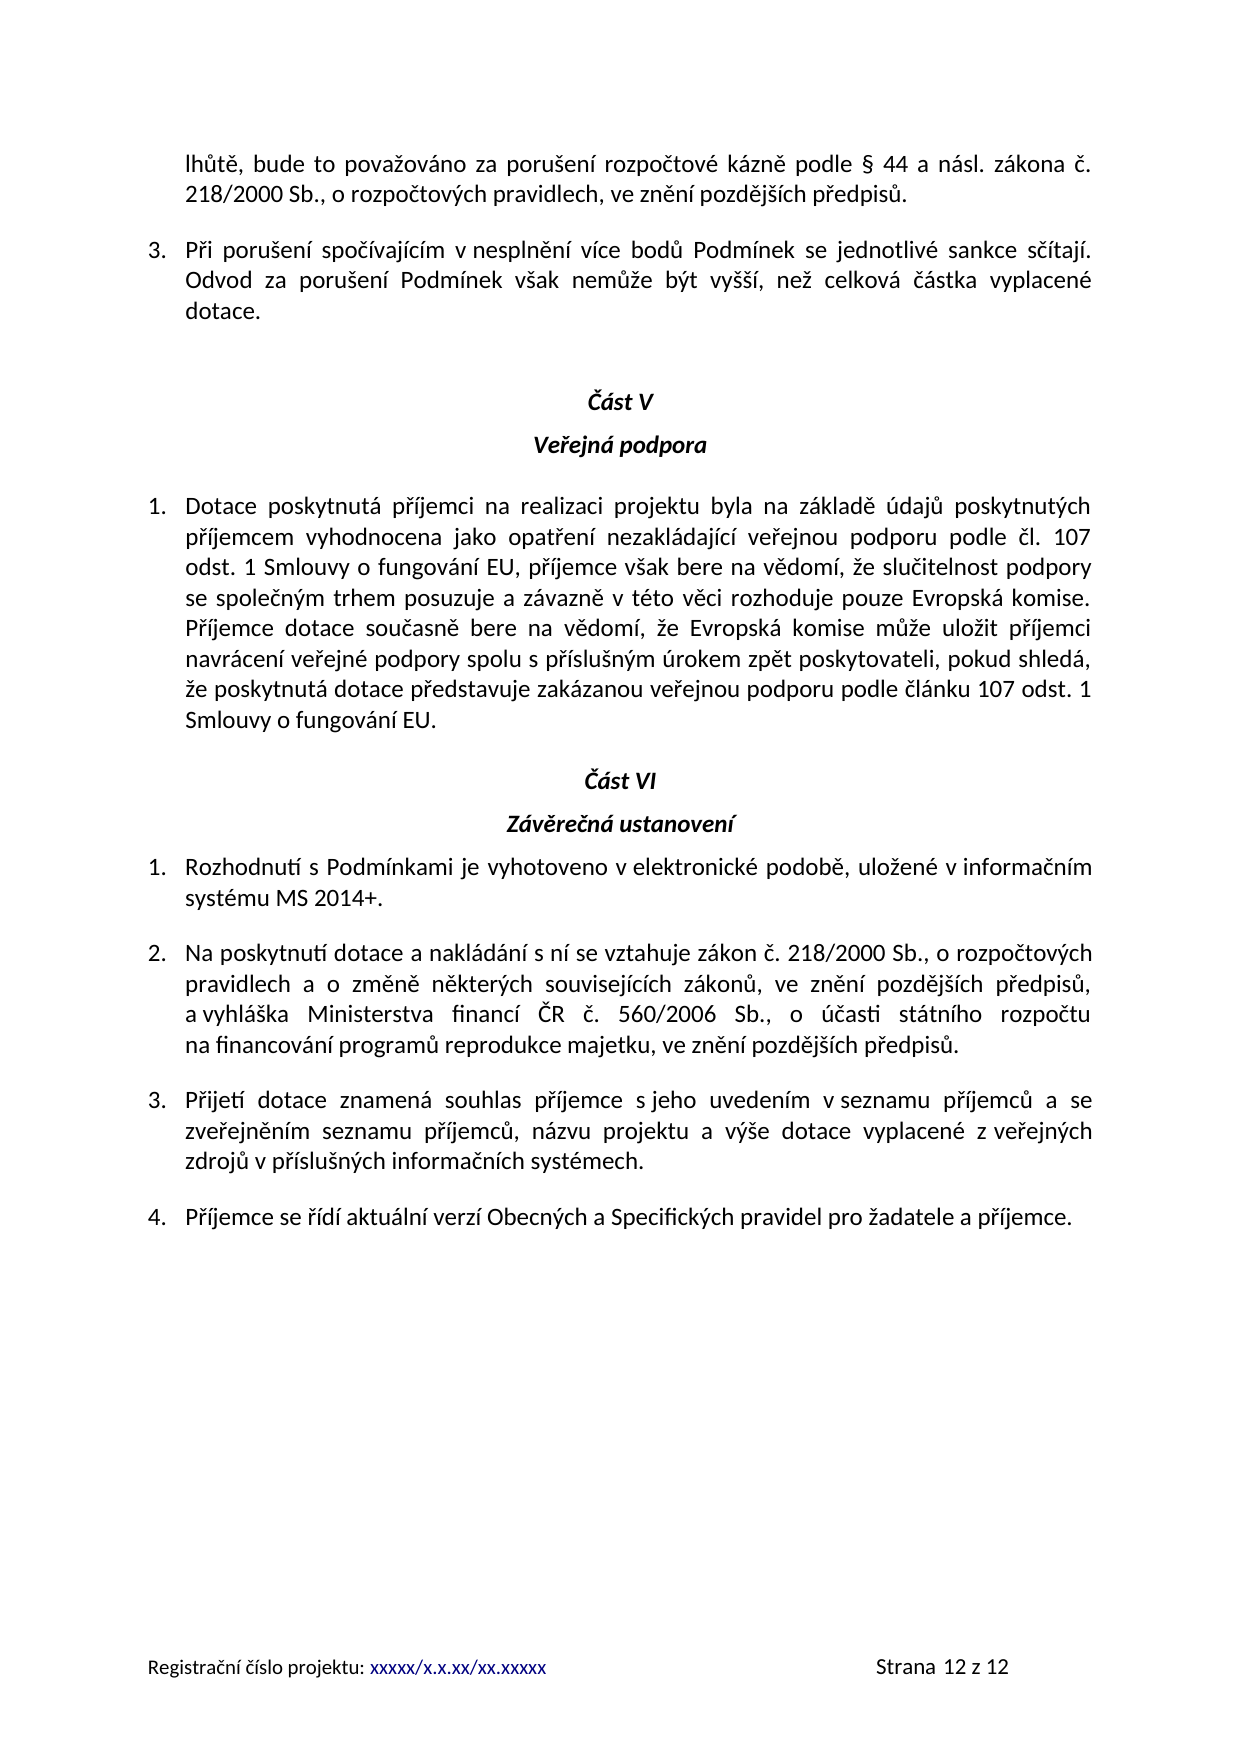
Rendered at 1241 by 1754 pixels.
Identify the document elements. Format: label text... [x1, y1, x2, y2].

text Závěrečná ustanovení [148, 808, 1092, 839]
text Část V [148, 386, 1092, 417]
list Na poskytnutí dotace a nakládání s ní se vztahuje zákon č. 218/2000 Sb., o rozpočtových pravidlech a o změně některých souvisejících zákonů, ve znění pozdějších předpisů, a vyhláška Ministerstva financí ČR č. 560/2006 Sb., o účasti státního rozpočtu na financování programů reprodukce majetku, ve znění pozdějších předpisů. [148, 937, 1092, 1059]
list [148, 148, 1092, 209]
text Část VI [148, 765, 1092, 796]
list Při porušení spočívajícím v nesplnění více bodů Podmínek se jednotlivé sankce sčítají. Odvod za porušení Podmínek však nemůže být vyšší, než celková částka vyplacené dotace. [148, 234, 1092, 325]
text Veřejná podpora [148, 429, 1092, 460]
list Rozhodnutí s Podmínkami je vyhotoveno v elektronické podobě, uložené v informačním systému MS 2014+. [148, 851, 1092, 912]
list Příjemce se řídí aktuální verzí Obecných a Specifických pravidel pro žadatele a příjemce. [148, 1201, 1093, 1231]
list Dotace poskytnutá příjemci na realizaci projektu byla na základě údajů poskytnutých příjemcem vyhodnocena jako opatření nezakládající veřejnou podporu podle čl. 107 odst. 1 Smlouvy o fungování EU, příjemce však bere na vědomí, že slučitelnost podpory se společným trhem posuzuje a závazně v této věci rozhoduje pouze Evropská komise. Příjemce dotace současně bere na vědomí, že Evropská komise může uložit příjemci navrácení veřejné podpory spolu s příslušným úrokem zpět poskytovateli, pokud shledá, že poskytnutá dotace představuje zakázanou veřejnou podporu podle článku 107 odst. 1 Smlouvy o fungování EU. [148, 490, 1092, 734]
list Přijetí dotace znamená souhlas příjemce s jeho uvedením v seznamu příjemců a se zveřejněním seznamu příjemců, názvu projektu a výše dotace vyplacené z veřejných zdrojů v příslušných informačních systémech. [148, 1084, 1092, 1176]
